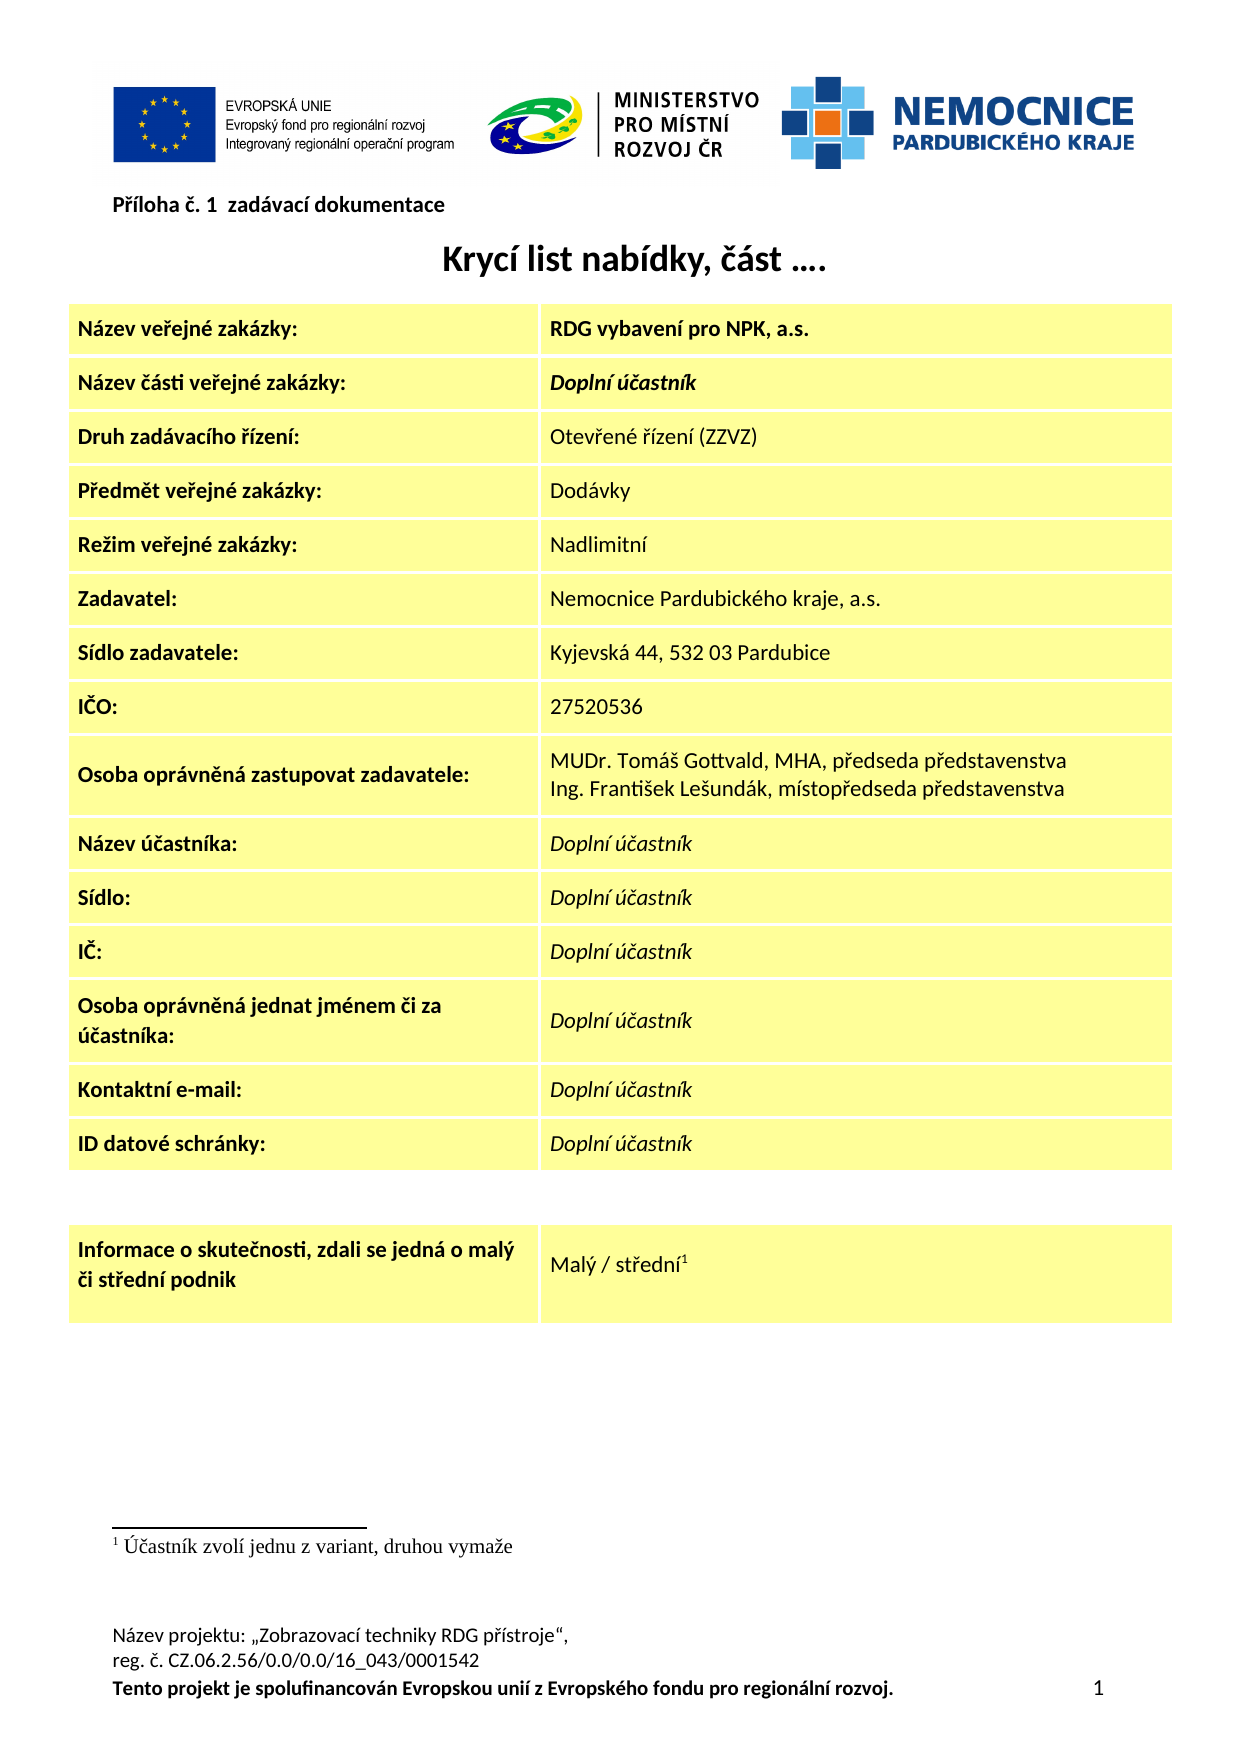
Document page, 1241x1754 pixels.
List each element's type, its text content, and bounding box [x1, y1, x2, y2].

table_cell Předmět veřejné zakázky: [69, 466, 538, 517]
table_cell Doplní účastník [541, 1065, 1172, 1116]
table_cell ID datové schránky: [69, 1119, 538, 1170]
table_cell Dodávky [541, 466, 1172, 517]
table_cell Otevřené řízení (ZZVZ) [541, 412, 1172, 463]
text Krycí list nabídky, část …. [142, 235, 1128, 281]
table_cell MUDr. Tomáš Gottvald, MHA, předseda představenstva Ing. František Lešundák, místopředseda představenstva [541, 736, 1172, 815]
table_header Název veřejné zakázky: [69, 304, 538, 354]
table_header Informace o skutečnosti, zdali se jedná o malý či střední podnik [69, 1225, 538, 1323]
table_cell Kontaktní e-mail: [69, 1065, 538, 1116]
table_cell IČO: [69, 682, 538, 733]
picture [91, 61, 1134, 187]
table_cell Osoba oprávněná zastupovat zadavatele: [69, 736, 538, 815]
table_cell Zadavatel: [69, 574, 538, 625]
table_cell Doplní účastník [541, 818, 1172, 869]
table_cell Doplní účastník [541, 1119, 1172, 1170]
table_cell Režim veřejné zakázky: [69, 520, 538, 571]
table_cell Doplní účastník [541, 980, 1172, 1062]
table_cell Kyjevská 44, 532 03 Pardubice [541, 628, 1172, 679]
table_header RDG vybavení pro NPK, a.s. [541, 304, 1172, 354]
table_cell Název části veřejné zakázky: [69, 358, 538, 409]
table_cell IČ: [69, 926, 538, 977]
table_cell Sídlo zadavatele: [69, 628, 538, 679]
table_cell Druh zadávacího řízení: [69, 412, 538, 463]
table_cell 27520536 [541, 682, 1172, 733]
table_cell Osoba oprávněná jednat jménem či za účastníka: [69, 980, 538, 1062]
text Příloha č. 1 zadávací dokumentace [112, 130, 1128, 219]
table_cell Doplní účastník [541, 872, 1172, 923]
table_cell Název účastníka: [69, 818, 538, 869]
table_header Malý / střední [541, 1225, 1172, 1323]
table_cell Doplní účastník [541, 358, 1172, 409]
table_cell Nemocnice Pardubického kraje, a.s. [541, 574, 1172, 625]
table_cell Sídlo: [69, 872, 538, 923]
table_cell Nadlimitní [541, 520, 1172, 571]
table_cell Doplní účastník [541, 926, 1172, 977]
